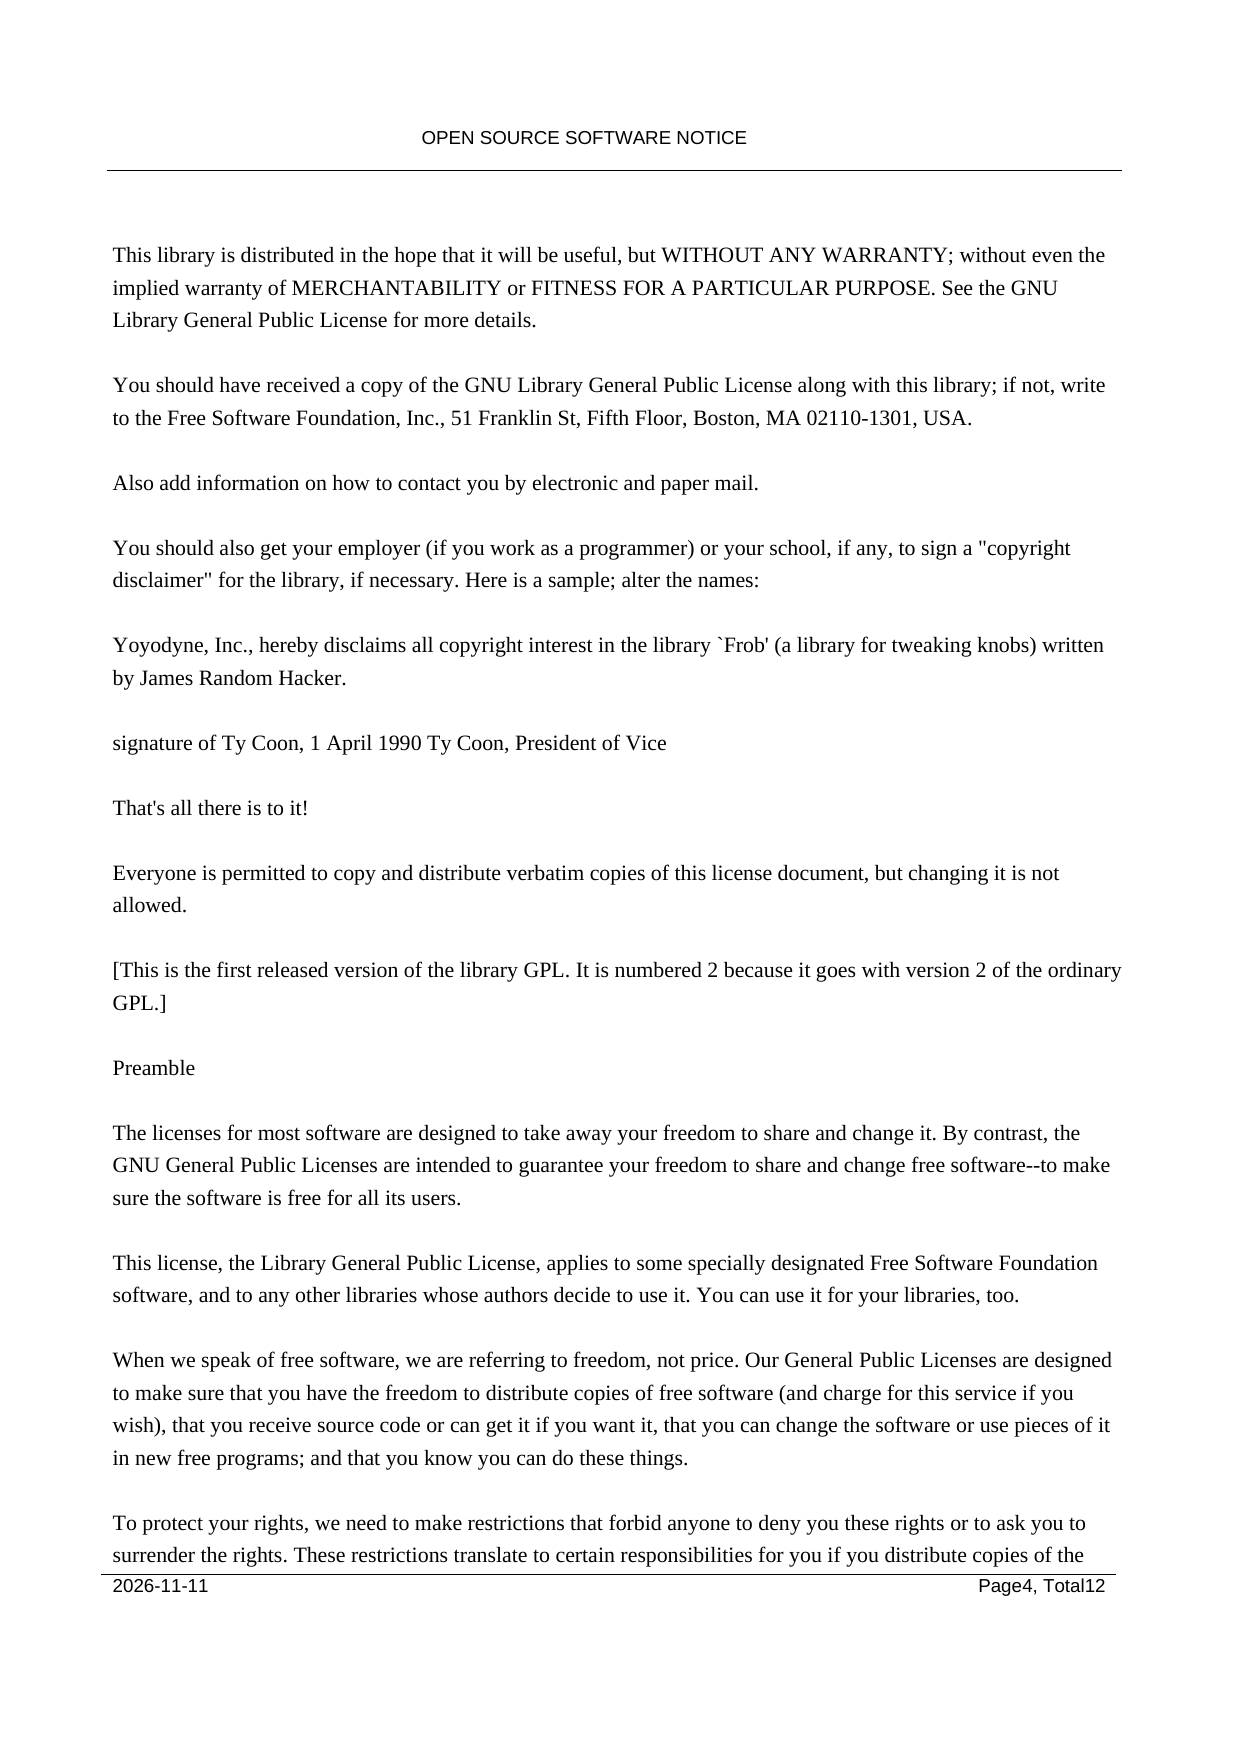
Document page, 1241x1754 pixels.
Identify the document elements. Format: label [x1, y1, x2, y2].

text [112, 206, 1128, 1571]
